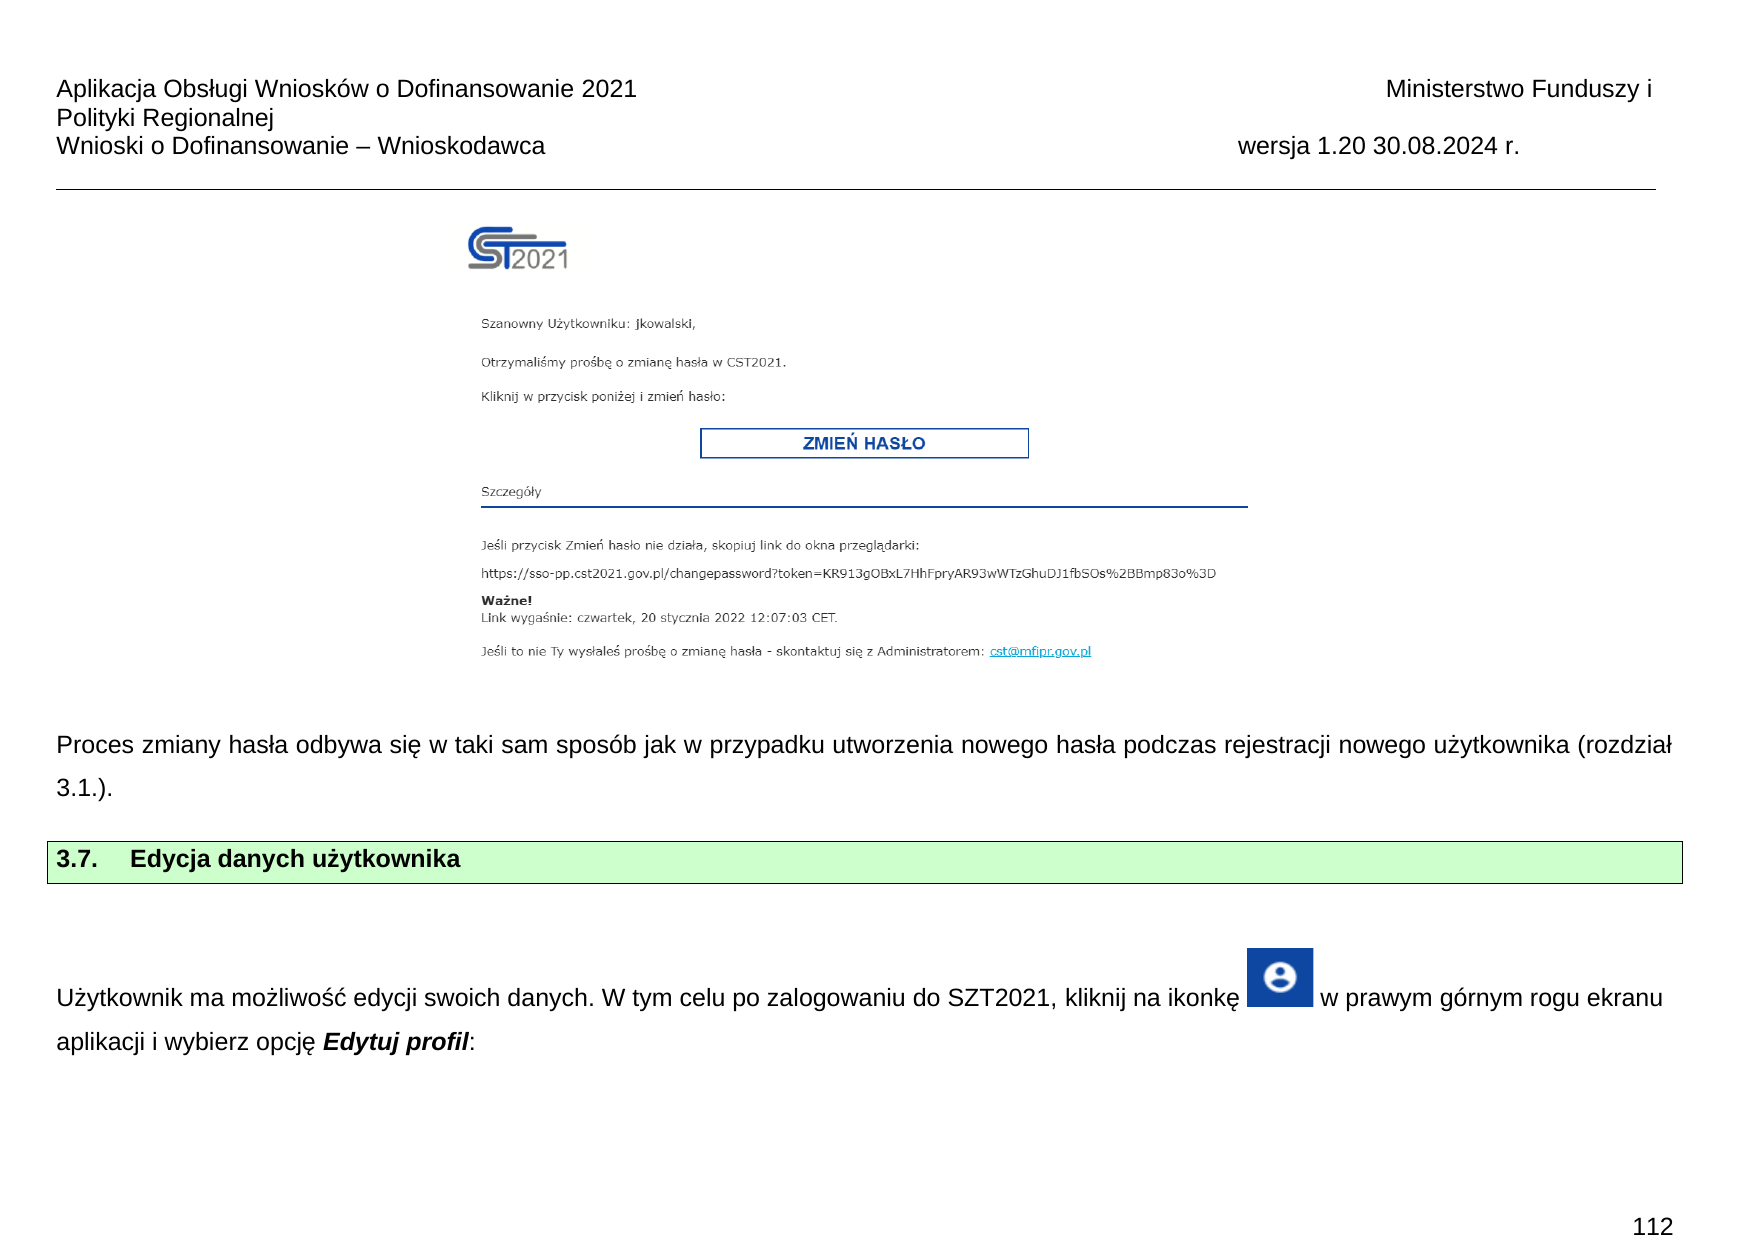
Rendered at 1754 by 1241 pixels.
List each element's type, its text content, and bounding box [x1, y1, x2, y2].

picture [1247, 948, 1314, 1007]
subtitle Edycja danych użytkownika [48, 842, 1682, 883]
picture [451, 218, 1279, 673]
text Użytkownik ma możliwość edycji swoich danych. W tym celu po zalogowaniu do SZT2021, kliknij na ikonkę w prawym górnym rogu ekranu aplikacji i wybierz opcję Edytuj profil: [56, 948, 1674, 1055]
text Proces zmiany hasła odbywa się w taki sam sposób jak w przypadku utworzenia nowego hasła podczas rejestracji nowego użytkownika (rozdział 3.1.). [56, 730, 1674, 802]
